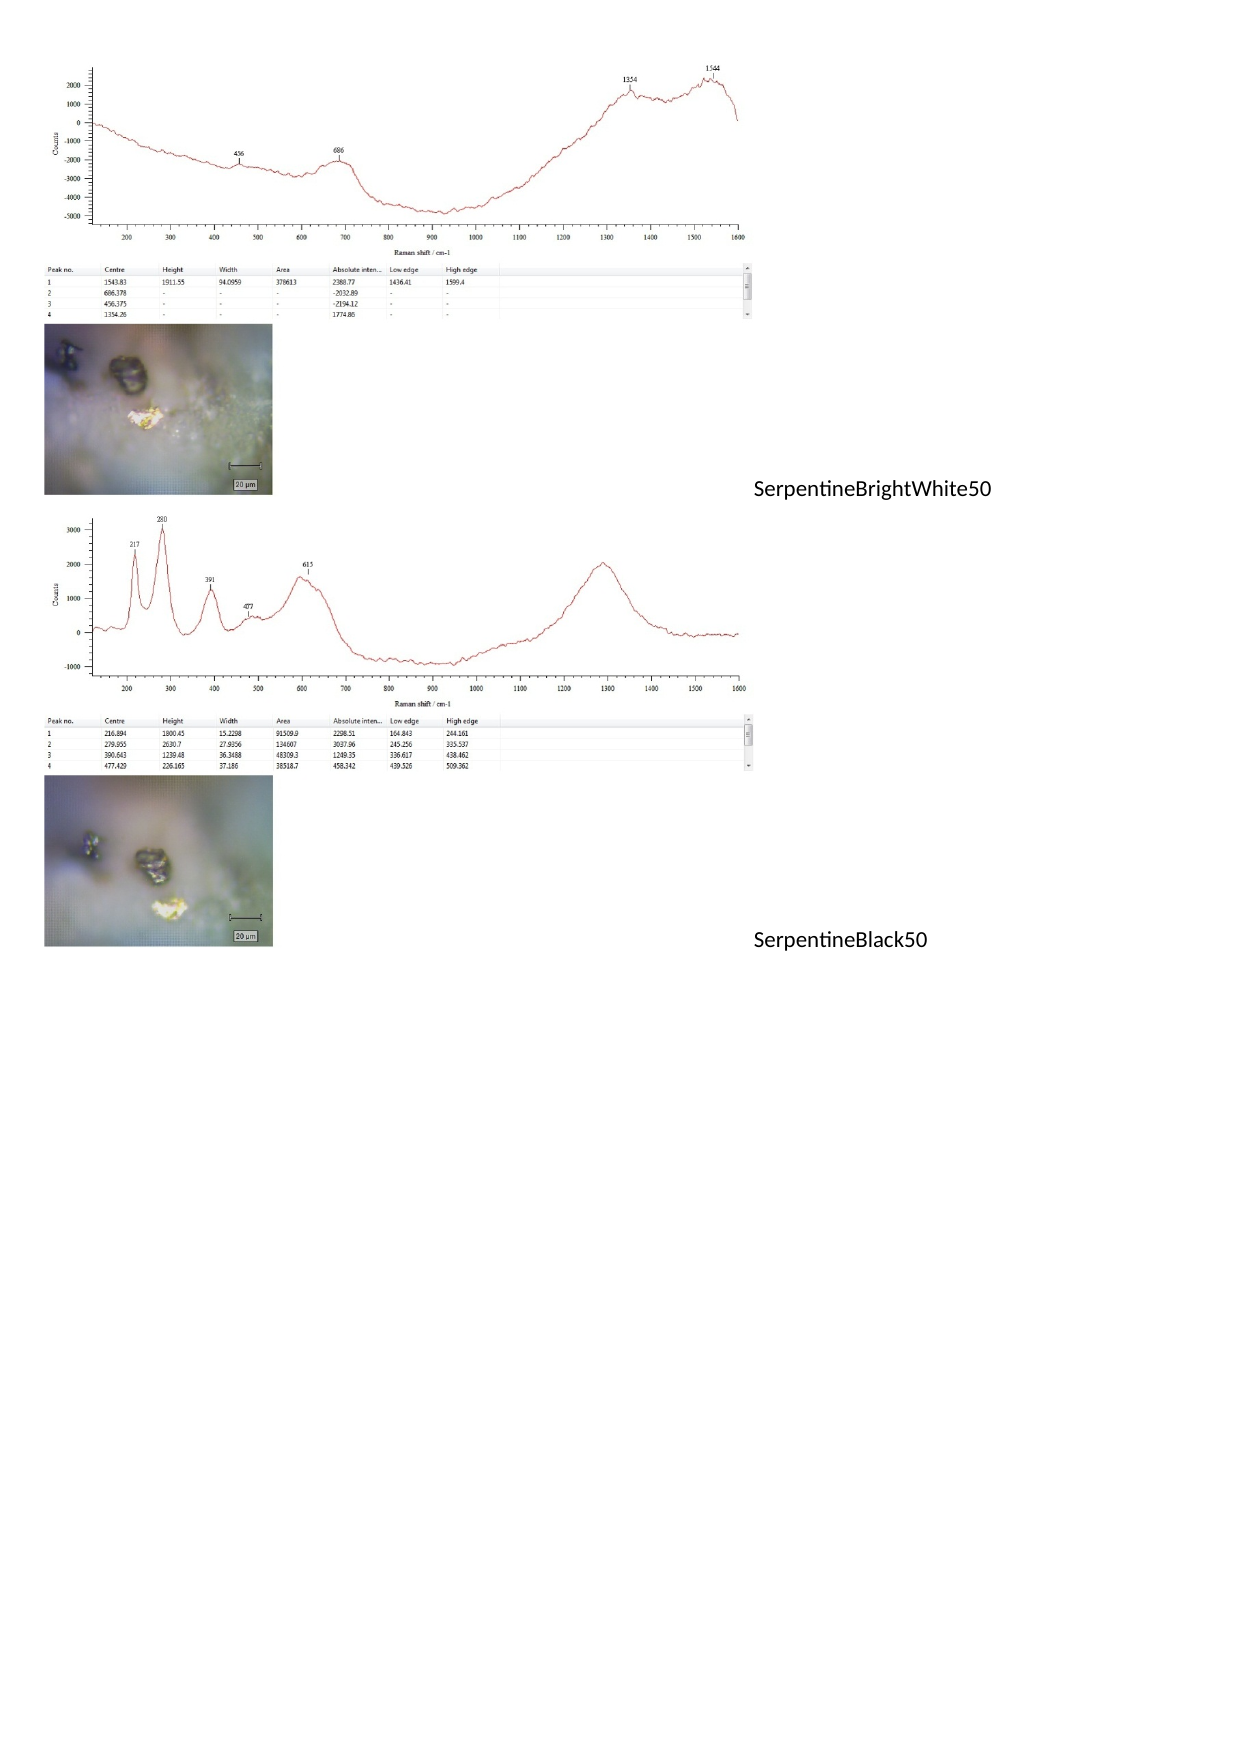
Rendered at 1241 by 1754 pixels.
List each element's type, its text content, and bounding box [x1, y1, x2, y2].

picture [44, 55, 754, 497]
picture [44, 506, 754, 948]
